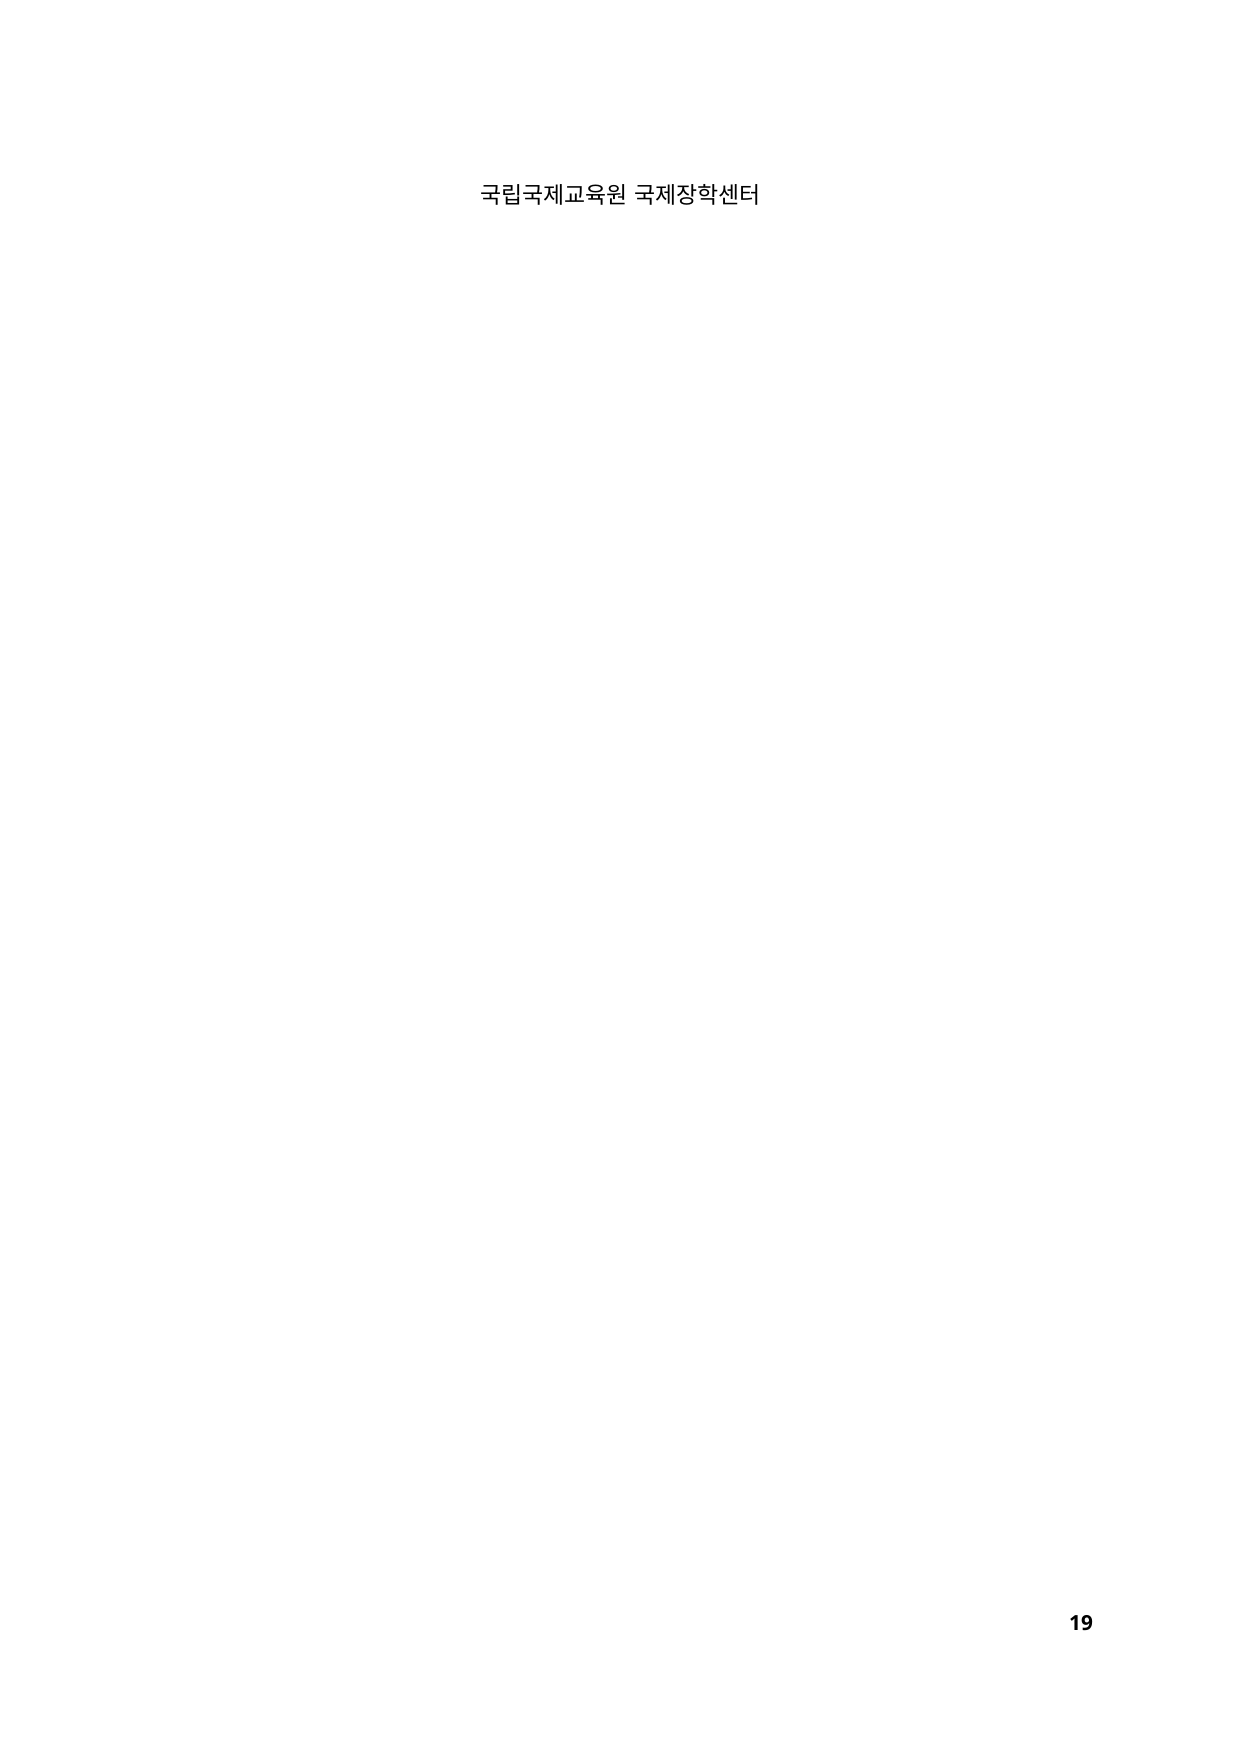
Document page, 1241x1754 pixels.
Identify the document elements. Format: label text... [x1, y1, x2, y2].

text 국립국제교육원 국제장학센터 [148, 177, 1093, 210]
